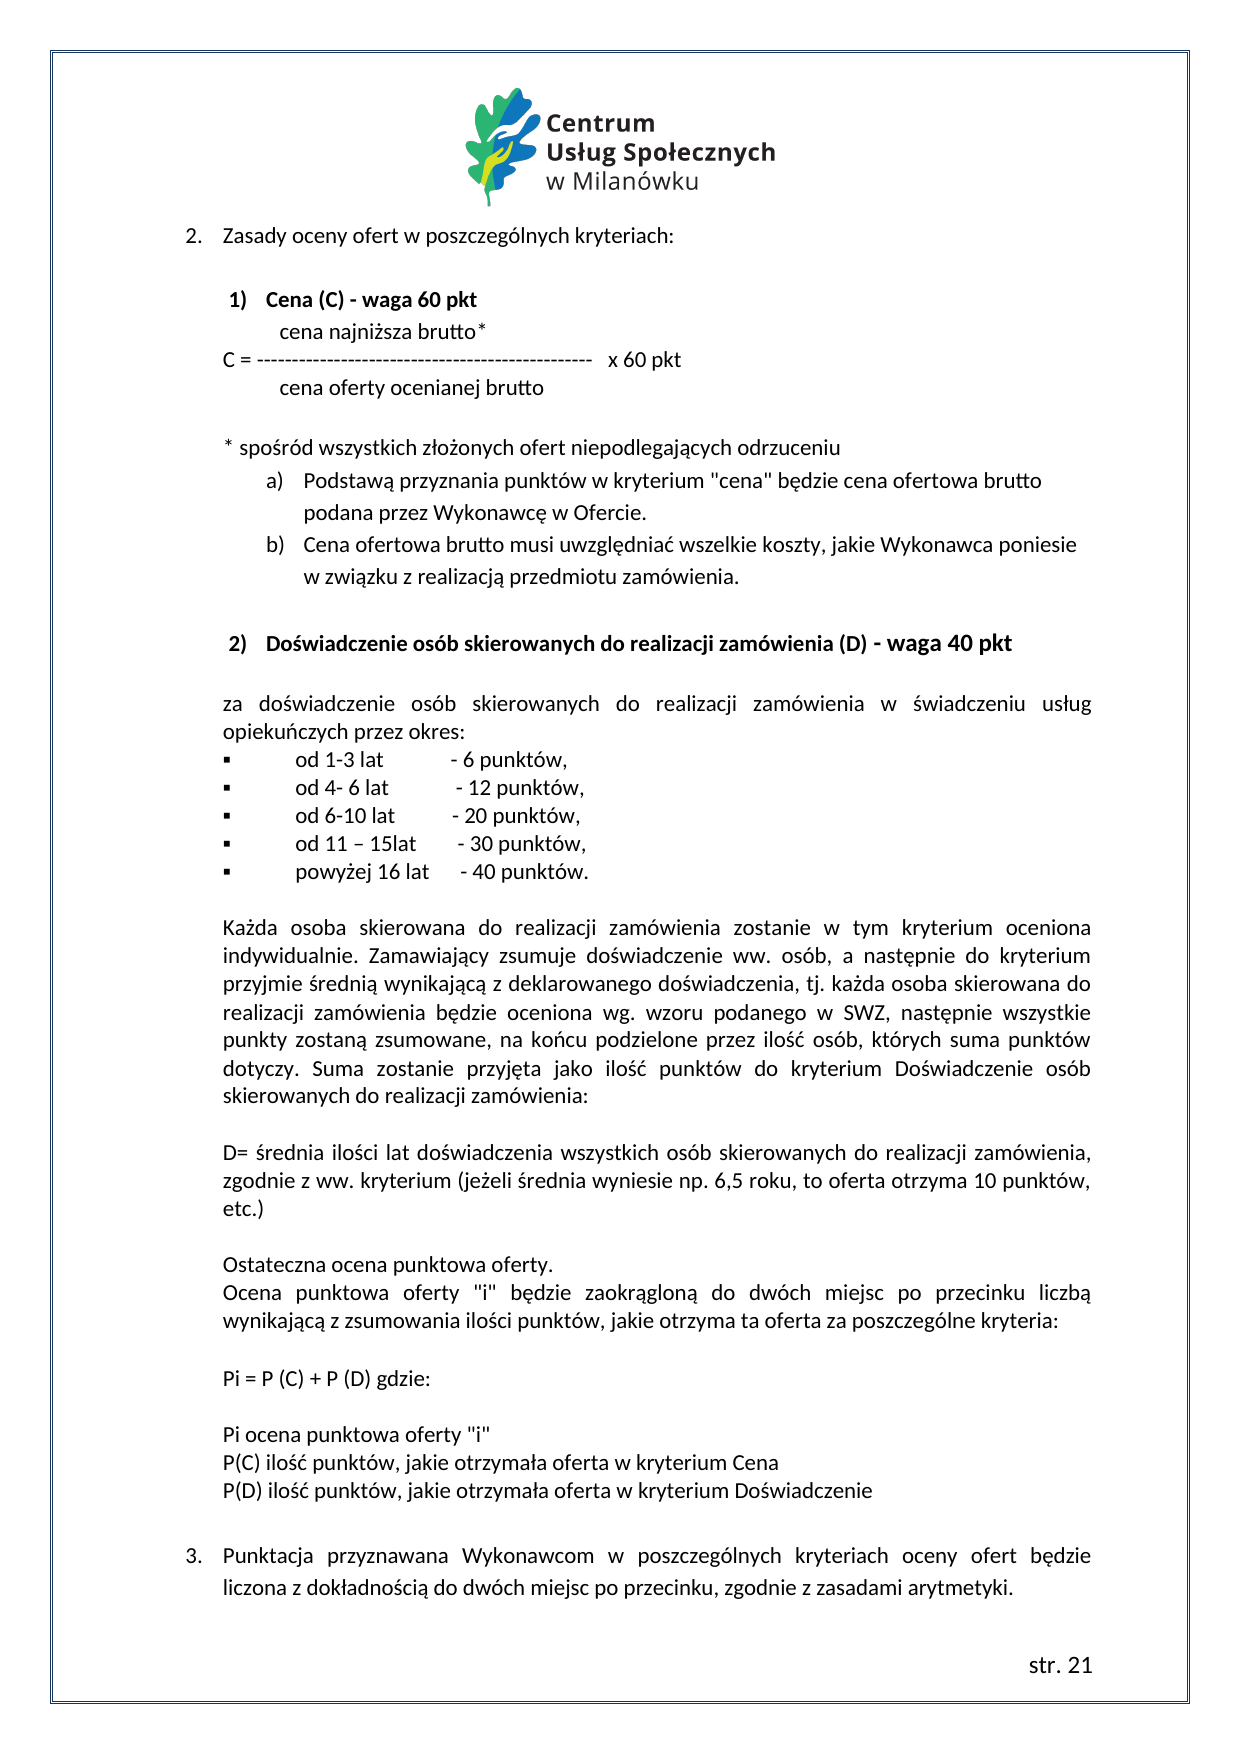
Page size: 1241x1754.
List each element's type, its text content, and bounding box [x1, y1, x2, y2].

list Punktacja przyznawana Wykonawcom w poszczególnych kryteriach oceny ofert będzie liczona z dokładnością do dwóch miejsc po przecinku, zgodnie z zasadami arytmetyki. [185, 1541, 1093, 1601]
list ▪ od 1-3 lat - 6 punktów, [223, 745, 1093, 773]
list ▪ powyżej 16 lat - 40 punktów. [223, 857, 1093, 886]
list Ocena punktowa oferty "i" będzie zaokrągloną do dwóch miejsc po przecinku liczbą wynikającą z zsumowania ilości punktów, jakie otrzyma ta oferta za poszczególne kryteria: [223, 1278, 1093, 1334]
list za doświadczenie osób skierowanych do realizacji zamówienia w świadczeniu usług opiekuńczych przez okres: [223, 689, 1093, 745]
list P(D) ilość punktów, jakie otrzymała oferta w kryterium Doświadczenie [223, 1476, 1093, 1504]
list P(C) ilość punktów, jakie otrzymała oferta w kryterium Cena [223, 1448, 1093, 1476]
list * spośród wszystkich złożonych ofert niepodlegających odrzuceniu [223, 433, 1093, 462]
list Każda osoba skierowana do realizacji zamówienia zostanie w tym kryterium oceniona indywidualnie. Zamawiający zsumuje doświadczenie ww. osób, a następnie do kryterium przyjmie średnią wynikającą z deklarowanego doświadczenia, tj. każda osoba skierowana do realizacji zamówienia będzie oceniona wg. wzoru podanego w SWZ, następnie wszystkie punkty zostaną zsumowane, na końcu podzielone przez ilość osób, których suma punktów dotyczy. Suma zostanie przyjęta jako ilość punktów do kryterium Doświadczenie osób skierowanych do realizacji zamówienia: [223, 913, 1093, 1110]
list Ostateczna ocena punktowa oferty. [223, 1250, 1093, 1278]
list Pi = P (C) + P (D) gdzie: [223, 1364, 1093, 1392]
list Zasady oceny ofert w poszczególnych kryteriach: [185, 221, 1093, 249]
list D= średnia ilości lat doświadczenia wszystkich osób skierowanych do realizacji zamówienia, zgodnie z ww. kryterium (jeżeli średnia wyniesie np. 6,5 roku, to oferta otrzyma 10 punktów, etc.) [223, 1138, 1093, 1222]
list Pi ocena punktowa oferty "i" [223, 1420, 1093, 1448]
list Podstawą przyznania punktów w kryterium "cena" będzie cena ofertowa brutto podana przez Wykonawcę w Ofercie. [266, 466, 1093, 526]
list C = ------------------------------------------------ x 60 pkt [223, 345, 1093, 373]
list ▪ od 4- 6 lat - 12 punktów, [223, 773, 1093, 801]
list Cena ofertowa brutto musi uwzględniać wszelkie koszty, jakie Wykonawca poniesie w związku z realizacją przedmiotu zamówienia. [266, 530, 1093, 590]
picture [454, 73, 786, 221]
list cena oferty ocenianej brutto [223, 373, 1093, 401]
list ▪ od 11 – 15lat - 30 punktów, [223, 829, 1093, 857]
list ▪ od 6-10 lat - 20 punktów, [223, 801, 1093, 829]
list Cena (C) - waga 60 pkt [228, 285, 1093, 313]
list cena najniższa brutto* [223, 317, 1093, 345]
list Doświadczenie osób skierowanych do realizacji zamówienia (D) - waga 40 pkt [228, 627, 1093, 657]
